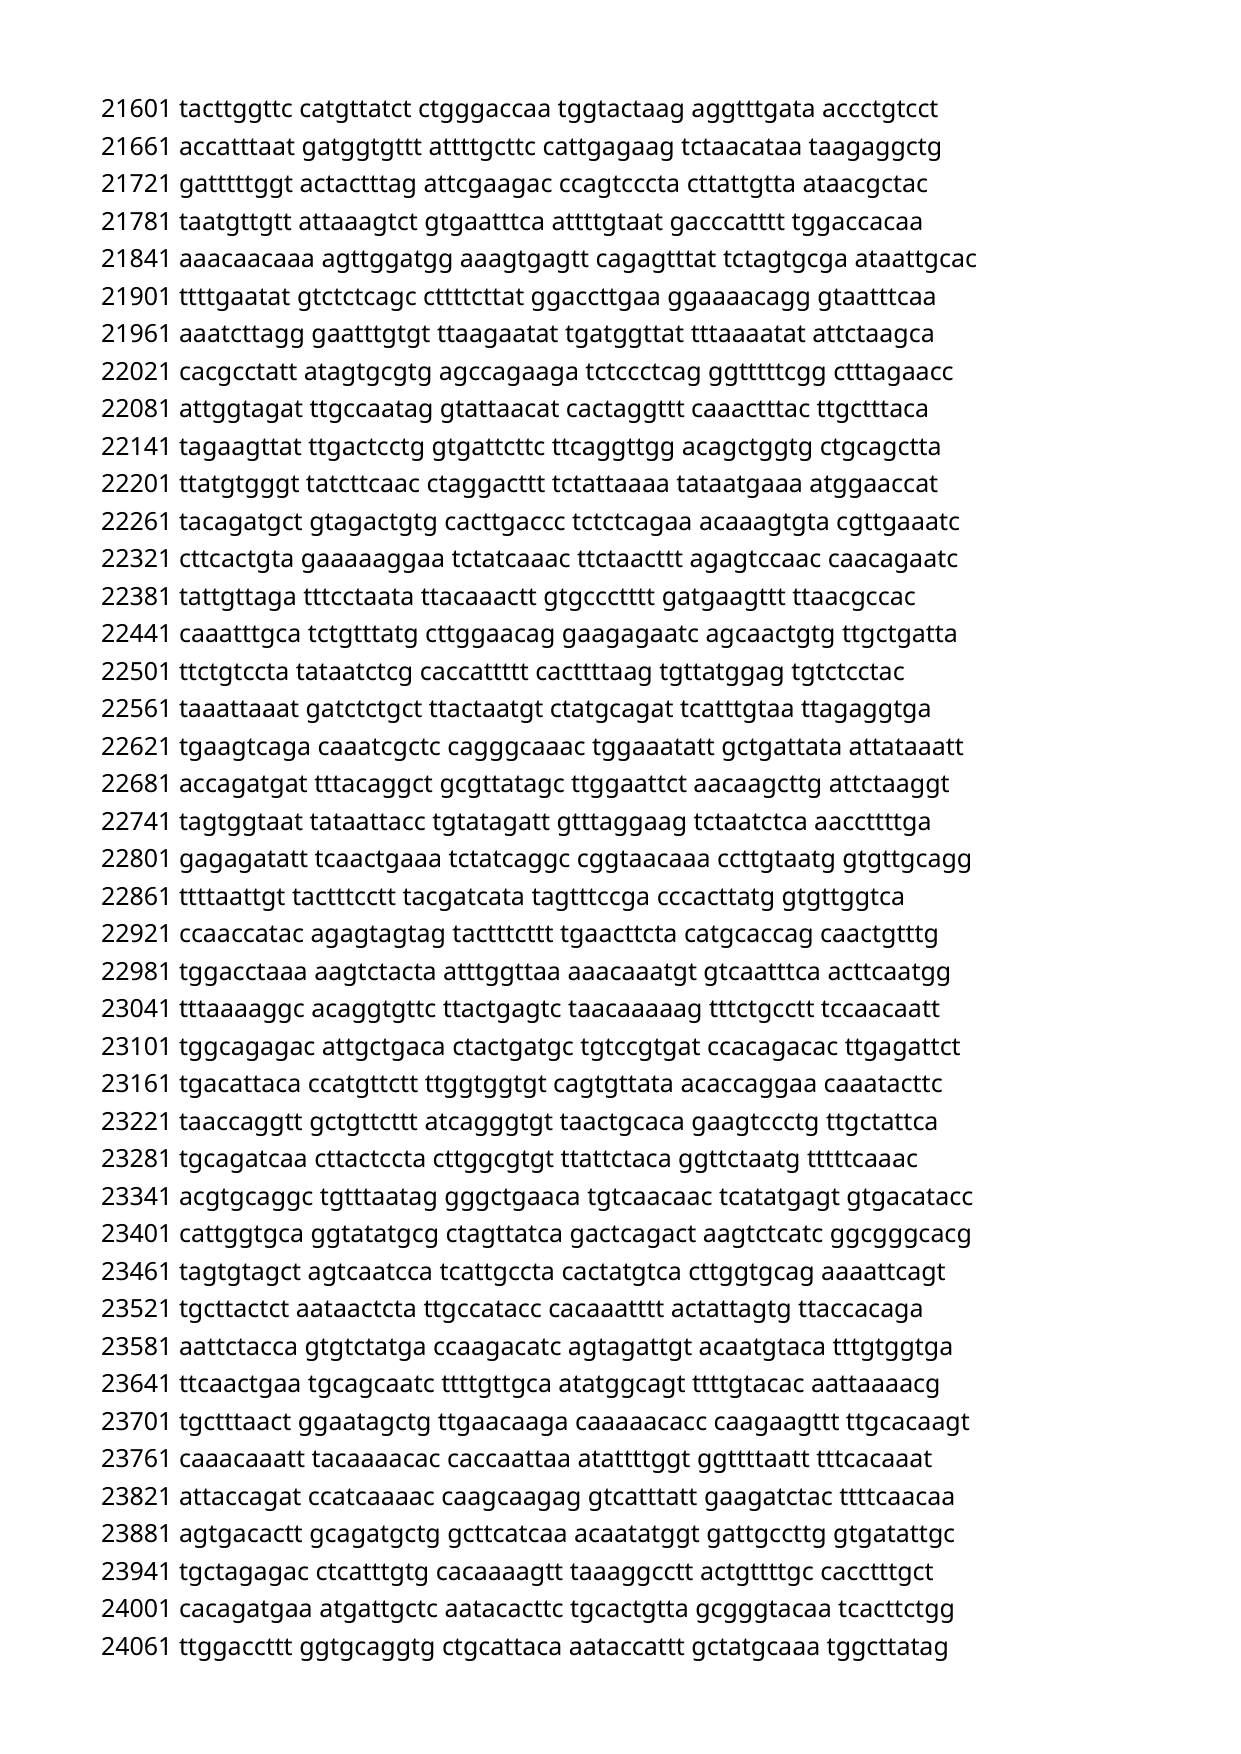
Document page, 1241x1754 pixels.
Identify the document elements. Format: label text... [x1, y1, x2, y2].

text 22981 tggacctaaa aagtctacta atttggttaa aaacaaatgt gtcaatttca acttcaatgg [75, 952, 1165, 989]
text 23161 tgacattaca ccatgttctt ttggtggtgt cagtgttata acaccaggaa caaatacttc [75, 1064, 1165, 1102]
text 21781 taatgttgtt attaaagtct gtgaatttca attttgtaat gacccatttt tggaccacaa [75, 202, 1165, 239]
text 21601 tacttggttc catgttatct ctgggaccaa tggtactaag aggtttgata accctgtcct [75, 89, 1165, 127]
text 23461 tagtgtagct agtcaatcca tcattgccta cactatgtca cttggtgcag aaaattcagt [75, 1252, 1165, 1289]
text 22261 tacagatgct gtagactgtg cacttgaccc tctctcagaa acaaagtgta cgttgaaatc [75, 502, 1165, 539]
text 23101 tggcagagac attgctgaca ctactgatgc tgtccgtgat ccacagacac ttgagattct [75, 1027, 1165, 1064]
text 24061 ttggaccttt ggtgcaggtg ctgcattaca aataccattt gctatgcaaa tggcttatag [75, 1627, 1165, 1664]
text 22681 accagatgat tttacaggct gcgttatagc ttggaattct aacaagcttg attctaaggt [75, 764, 1165, 802]
text 22741 tagtggtaat tataattacc tgtatagatt gtttaggaag tctaatctca aaccttttga [75, 802, 1165, 839]
text 23281 tgcagatcaa cttactccta cttggcgtgt ttattctaca ggttctaatg tttttcaaac [75, 1139, 1165, 1177]
text 23521 tgcttactct aataactcta ttgccatacc cacaaatttt actattagtg ttaccacaga [75, 1289, 1165, 1327]
text 22201 ttatgtgggt tatcttcaac ctaggacttt tctattaaaa tataatgaaa atggaaccat [75, 464, 1165, 502]
text 22441 caaatttgca tctgtttatg cttggaacag gaagagaatc agcaactgtg ttgctgatta [75, 614, 1165, 652]
text 22561 taaattaaat gatctctgct ttactaatgt ctatgcagat tcatttgtaa ttagaggtga [75, 689, 1165, 727]
text 21901 ttttgaatat gtctctcagc cttttcttat ggaccttgaa ggaaaacagg gtaatttcaa [75, 277, 1165, 314]
text 23401 cattggtgca ggtatatgcg ctagttatca gactcagact aagtctcatc ggcgggcacg [75, 1214, 1165, 1252]
text 23341 acgtgcaggc tgtttaatag gggctgaaca tgtcaacaac tcatatgagt gtgacatacc [75, 1177, 1165, 1214]
text 22321 cttcactgta gaaaaaggaa tctatcaaac ttctaacttt agagtccaac caacagaatc [75, 539, 1165, 577]
text 22801 gagagatatt tcaactgaaa tctatcaggc cggtaacaaa ccttgtaatg gtgttgcagg [75, 839, 1165, 877]
text 22021 cacgcctatt atagtgcgtg agccagaaga tctccctcag ggtttttcgg ctttagaacc [75, 352, 1165, 389]
text 23881 agtgacactt gcagatgctg gcttcatcaa acaatatggt gattgccttg gtgatattgc [75, 1514, 1165, 1552]
text 23821 attaccagat ccatcaaaac caagcaagag gtcatttatt gaagatctac ttttcaacaa [75, 1477, 1165, 1514]
text 22621 tgaagtcaga caaatcgctc cagggcaaac tggaaatatt gctgattata attataaatt [75, 727, 1165, 764]
text 23641 ttcaactgaa tgcagcaatc ttttgttgca atatggcagt ttttgtacac aattaaaacg [75, 1364, 1165, 1402]
text 23041 tttaaaaggc acaggtgttc ttactgagtc taacaaaaag tttctgcctt tccaacaatt [75, 989, 1165, 1027]
text 21661 accatttaat gatggtgttt attttgcttc cattgagaag tctaacataa taagaggctg [75, 127, 1165, 164]
text 24001 cacagatgaa atgattgctc aatacacttc tgcactgtta gcgggtacaa tcacttctgg [75, 1589, 1165, 1627]
text 23221 taaccaggtt gctgttcttt atcagggtgt taactgcaca gaagtccctg ttgctattca [75, 1102, 1165, 1139]
text 22921 ccaaccatac agagtagtag tactttcttt tgaacttcta catgcaccag caactgtttg [75, 914, 1165, 952]
text 21961 aaatcttagg gaatttgtgt ttaagaatat tgatggttat tttaaaatat attctaagca [75, 314, 1165, 352]
text 22081 attggtagat ttgccaatag gtattaacat cactaggttt caaactttac ttgctttaca [75, 389, 1165, 427]
text 21841 aaacaacaaa agttggatgg aaagtgagtt cagagtttat tctagtgcga ataattgcac [75, 239, 1165, 277]
text 23701 tgctttaact ggaatagctg ttgaacaaga caaaaacacc caagaagttt ttgcacaagt [75, 1402, 1165, 1439]
text 23941 tgctagagac ctcatttgtg cacaaaagtt taaaggcctt actgttttgc cacctttgct [75, 1552, 1165, 1589]
text 22861 ttttaattgt tactttcctt tacgatcata tagtttccga cccacttatg gtgttggtca [75, 877, 1165, 914]
text 23581 aattctacca gtgtctatga ccaagacatc agtagattgt acaatgtaca tttgtggtga [75, 1327, 1165, 1364]
text 22381 tattgttaga tttcctaata ttacaaactt gtgccctttt gatgaagttt ttaacgccac [75, 577, 1165, 614]
text 21721 gatttttggt actactttag attcgaagac ccagtcccta cttattgtta ataacgctac [75, 164, 1165, 202]
text 22501 ttctgtccta tataatctcg caccattttt cacttttaag tgttatggag tgtctcctac [75, 652, 1165, 689]
text 23761 caaacaaatt tacaaaacac caccaattaa atattttggt ggttttaatt tttcacaaat [75, 1439, 1165, 1477]
text 22141 tagaagttat ttgactcctg gtgattcttc ttcaggttgg acagctggtg ctgcagctta [75, 427, 1165, 464]
